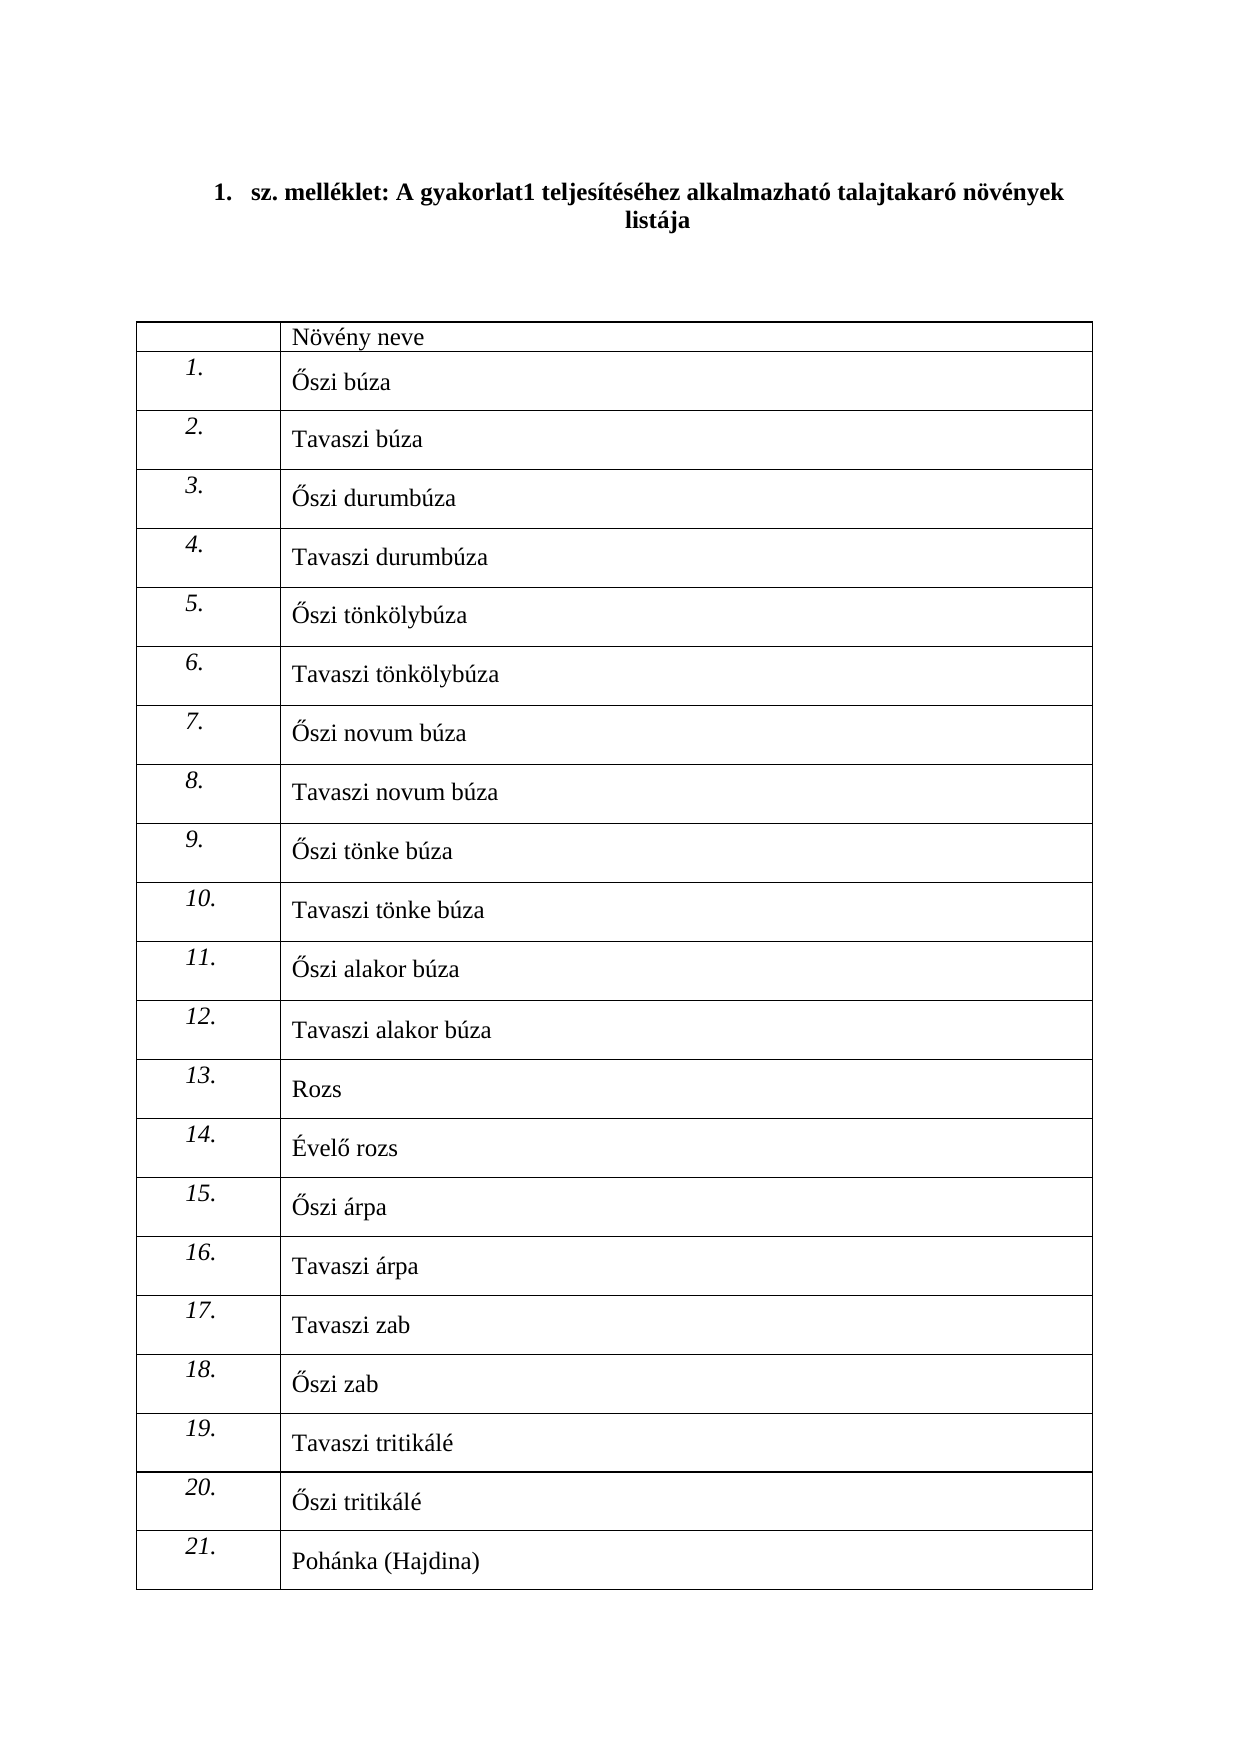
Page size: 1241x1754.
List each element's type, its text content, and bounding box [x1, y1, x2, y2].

table_cell [137, 1414, 280, 1471]
table_cell [137, 1531, 280, 1589]
table_cell [137, 1296, 280, 1353]
table_cell Tavaszi tönke búza [281, 883, 1092, 941]
table_cell [137, 470, 280, 528]
table_cell Tavaszi árpa [281, 1237, 1092, 1294]
table_cell [137, 411, 280, 469]
table_cell Tavaszi tritikálé [281, 1414, 1092, 1471]
table_cell [137, 765, 280, 823]
table_cell Őszi novum búza [281, 706, 1092, 764]
table_cell Őszi alakor búza [281, 942, 1092, 1000]
table_cell Tavaszi durumbúza [281, 529, 1092, 587]
table_cell Tavaszi alakor búza [281, 1001, 1092, 1059]
table_cell Évelő rozs [281, 1119, 1092, 1177]
table_cell [137, 942, 280, 1000]
table_cell Őszi tönke búza [281, 824, 1092, 882]
table_cell [137, 352, 280, 410]
table_cell [137, 883, 280, 941]
table_cell [137, 1119, 280, 1177]
table_cell Őszi árpa [281, 1178, 1092, 1236]
table_cell Őszi zab [281, 1355, 1092, 1412]
table_cell Őszi tönkölybúza [281, 588, 1092, 646]
table_cell Pohánka (Hajdina) [281, 1531, 1092, 1589]
list sz. melléklet: A gyakorlat1 teljesítéséhez alkalmazható talajtakaró növények listája [185, 177, 1093, 234]
table_cell [137, 647, 280, 705]
table_cell [137, 824, 280, 882]
table_cell Rozs [281, 1060, 1092, 1118]
table_cell [137, 1001, 280, 1059]
table_cell [137, 1178, 280, 1236]
table_cell [137, 1355, 280, 1412]
table_cell Tavaszi tönkölybúza [281, 647, 1092, 705]
table_header Növény neve [281, 323, 1092, 351]
table_header [137, 323, 280, 351]
table_cell [137, 1237, 280, 1294]
table_cell [137, 1060, 280, 1118]
table_cell [137, 588, 280, 646]
table_cell Őszi tritikálé [281, 1473, 1092, 1530]
table_cell Őszi durumbúza [281, 470, 1092, 528]
table_cell Tavaszi zab [281, 1296, 1092, 1353]
table_cell [137, 529, 280, 587]
table_cell [137, 706, 280, 764]
table_cell Őszi búza [281, 352, 1092, 410]
table_cell Tavaszi búza [281, 411, 1092, 469]
table_cell Tavaszi novum búza [281, 765, 1092, 823]
table_cell [137, 1473, 280, 1530]
